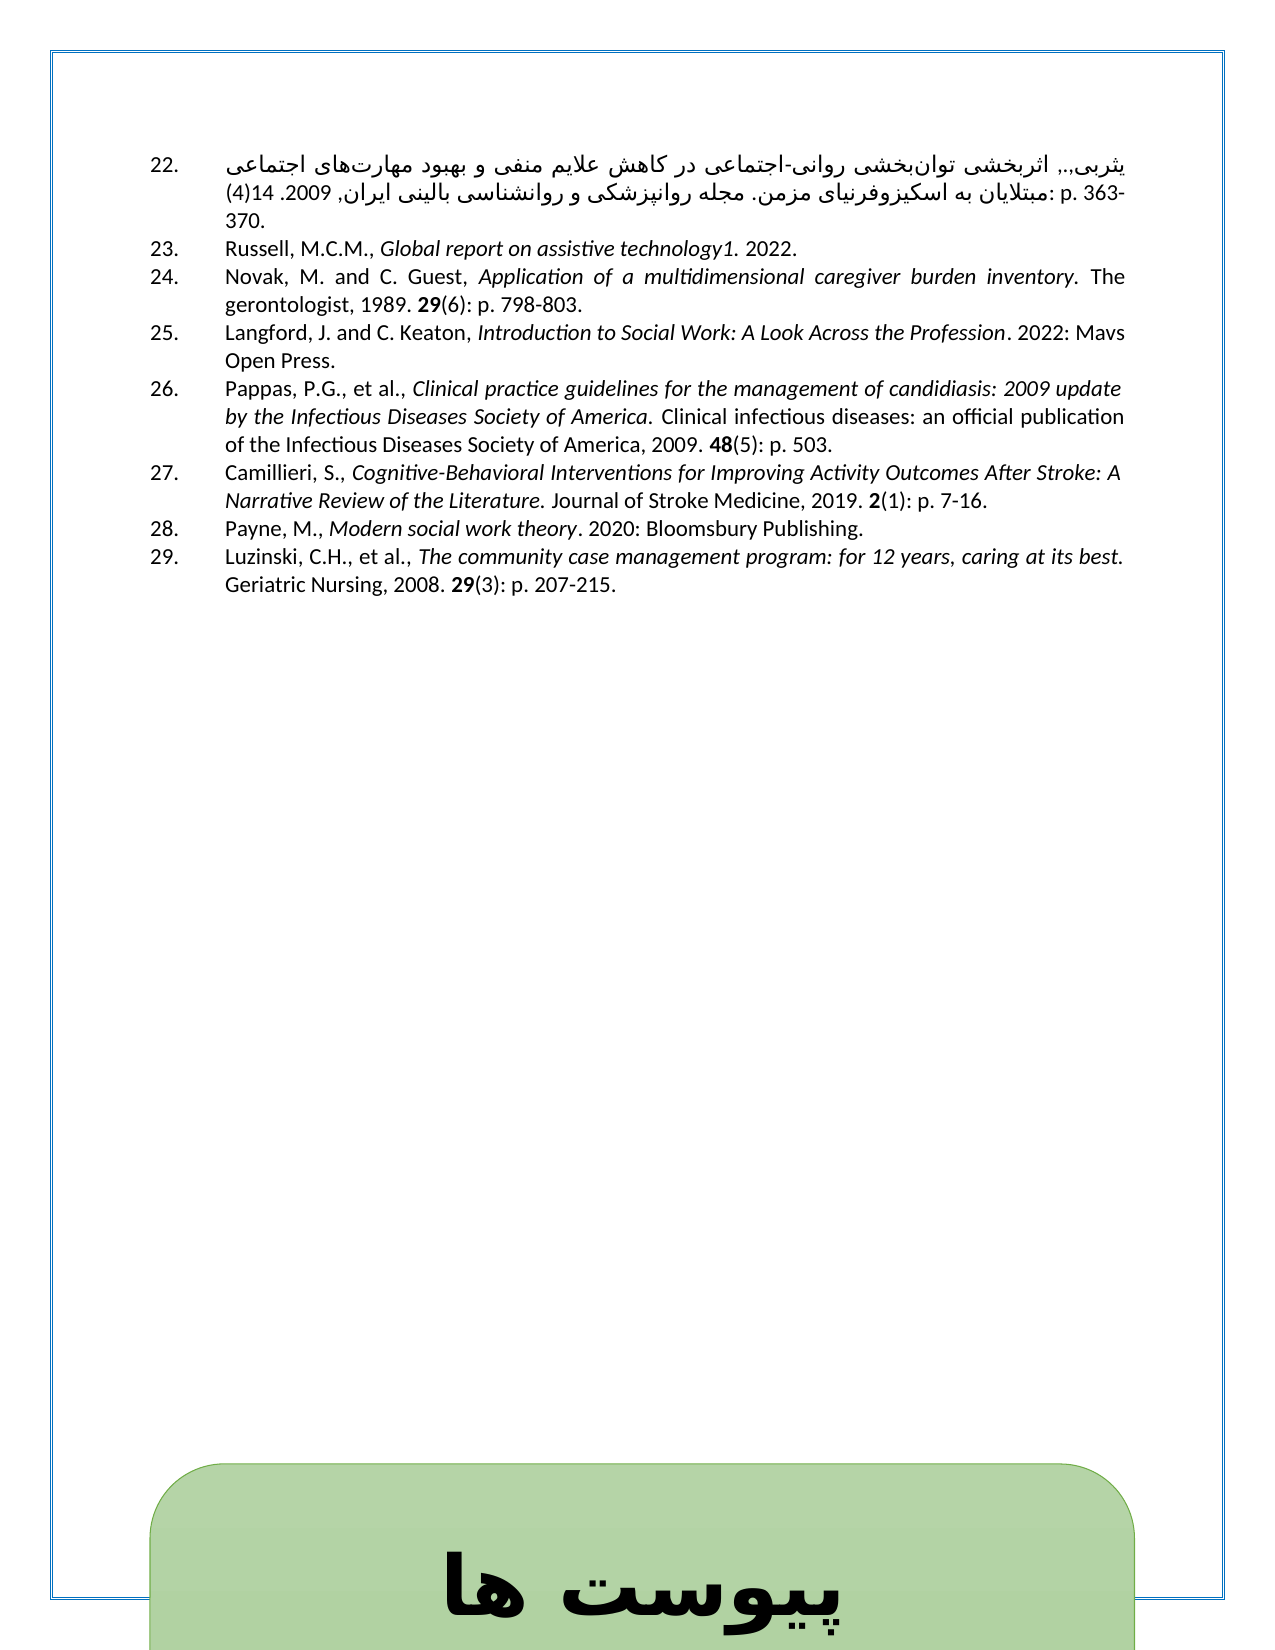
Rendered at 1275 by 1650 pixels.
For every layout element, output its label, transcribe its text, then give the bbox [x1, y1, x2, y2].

text 28. Payne, M., Modern social work theory. 2020: Bloomsbury Publishing. [150, 514, 1125, 542]
text 26. Pappas, P.G., et al., Clinical practice guidelines for the management of candidiasis: 2009 update by the Infectious Diseases Society of America. Clinical infectious diseases: an official publication of the Infectious Diseases Society of America, 2009. 48(5): p. 503. [150, 374, 1125, 458]
text 23. Russell, M.C.M., Global report on assistive technology1. 2022. [150, 234, 1125, 262]
text 29. Luzinski, C.H., et al., The community case management program: for 12 years, caring at its best. Geriatric Nursing, 2008. 29(3): p. 207-215. [150, 542, 1125, 598]
text 22. یثربی,., اثربخشی توان‌بخشی روانی-اجتماعی در کاهش علايم منفی و بهبود مهارت‌های اجتماعی مبتلايان به اسکيزوفرنيای مزمن. مجله روانپزشکی و روانشناسی بالینی ایران, 2009. 14(4): p. 363-370. [150, 150, 1125, 234]
text 27. Camillieri, S., Cognitive-Behavioral Interventions for Improving Activity Outcomes After Stroke: A Narrative Review of the Literature. Journal of Stroke Medicine, 2019. 2(1): p. 7-16. [150, 458, 1125, 514]
text 24. Novak, M. and C. Guest, Application of a multidimensional caregiver burden inventory. The gerontologist, 1989. 29(6): p. 798-803. [150, 262, 1125, 318]
text 25. Langford, J. and C. Keaton, Introduction to Social Work: A Look Across the Profession. 2022: Mavs Open Press. [150, 318, 1125, 374]
